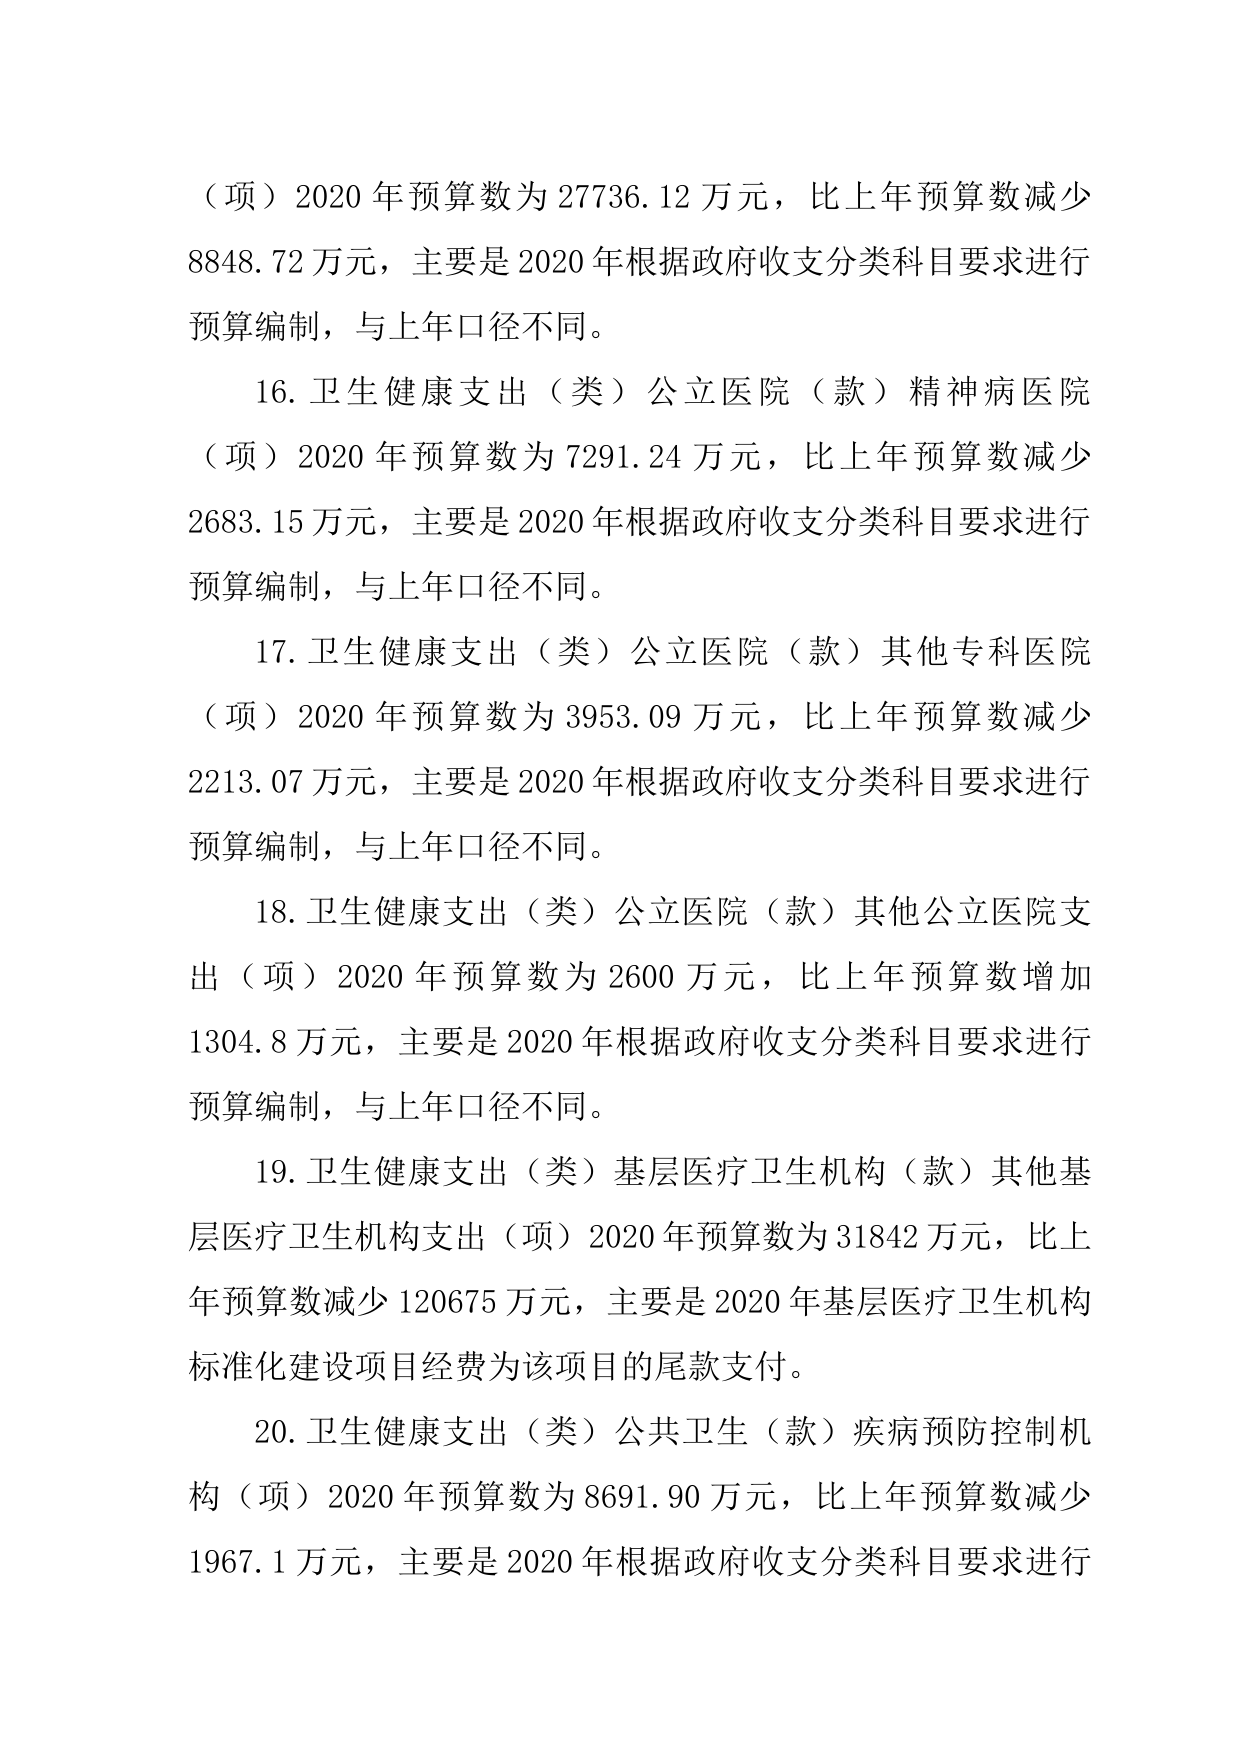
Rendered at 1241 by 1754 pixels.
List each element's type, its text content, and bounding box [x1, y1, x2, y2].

text 17.卫生健康支出（类）公立医院（款）其他专科医院（项）2020年预算数为3953.09万元，比上年预算数减少2213.07万元，主要是2020年根据政府收支分类科目要求进行预算编制，与上年口径不同。 [187, 617, 1092, 877]
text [187, 162, 1092, 357]
text 16.卫生健康支出（类）公立医院（款）精神病医院（项）2020年预算数为7291.24万元，比上年预算数减少2683.15万元，主要是2020年根据政府收支分类科目要求进行预算编制，与上年口径不同。 [187, 357, 1092, 617]
text 19.卫生健康支出（类）基层医疗卫生机构（款）其他基层医疗卫生机构支出（项）2020年预算数为31842万元，比上年预算数减少120675万元，主要是2020年基层医疗卫生机构标准化建设项目经费为该项目的尾款支付。 [187, 1137, 1092, 1397]
text 18.卫生健康支出（类）公立医院（款）其他公立医院支出（项）2020年预算数为2600万元，比上年预算数增加1304.8万元，主要是2020年根据政府收支分类科目要求进行预算编制，与上年口径不同。 [187, 877, 1092, 1137]
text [187, 1397, 1092, 1592]
